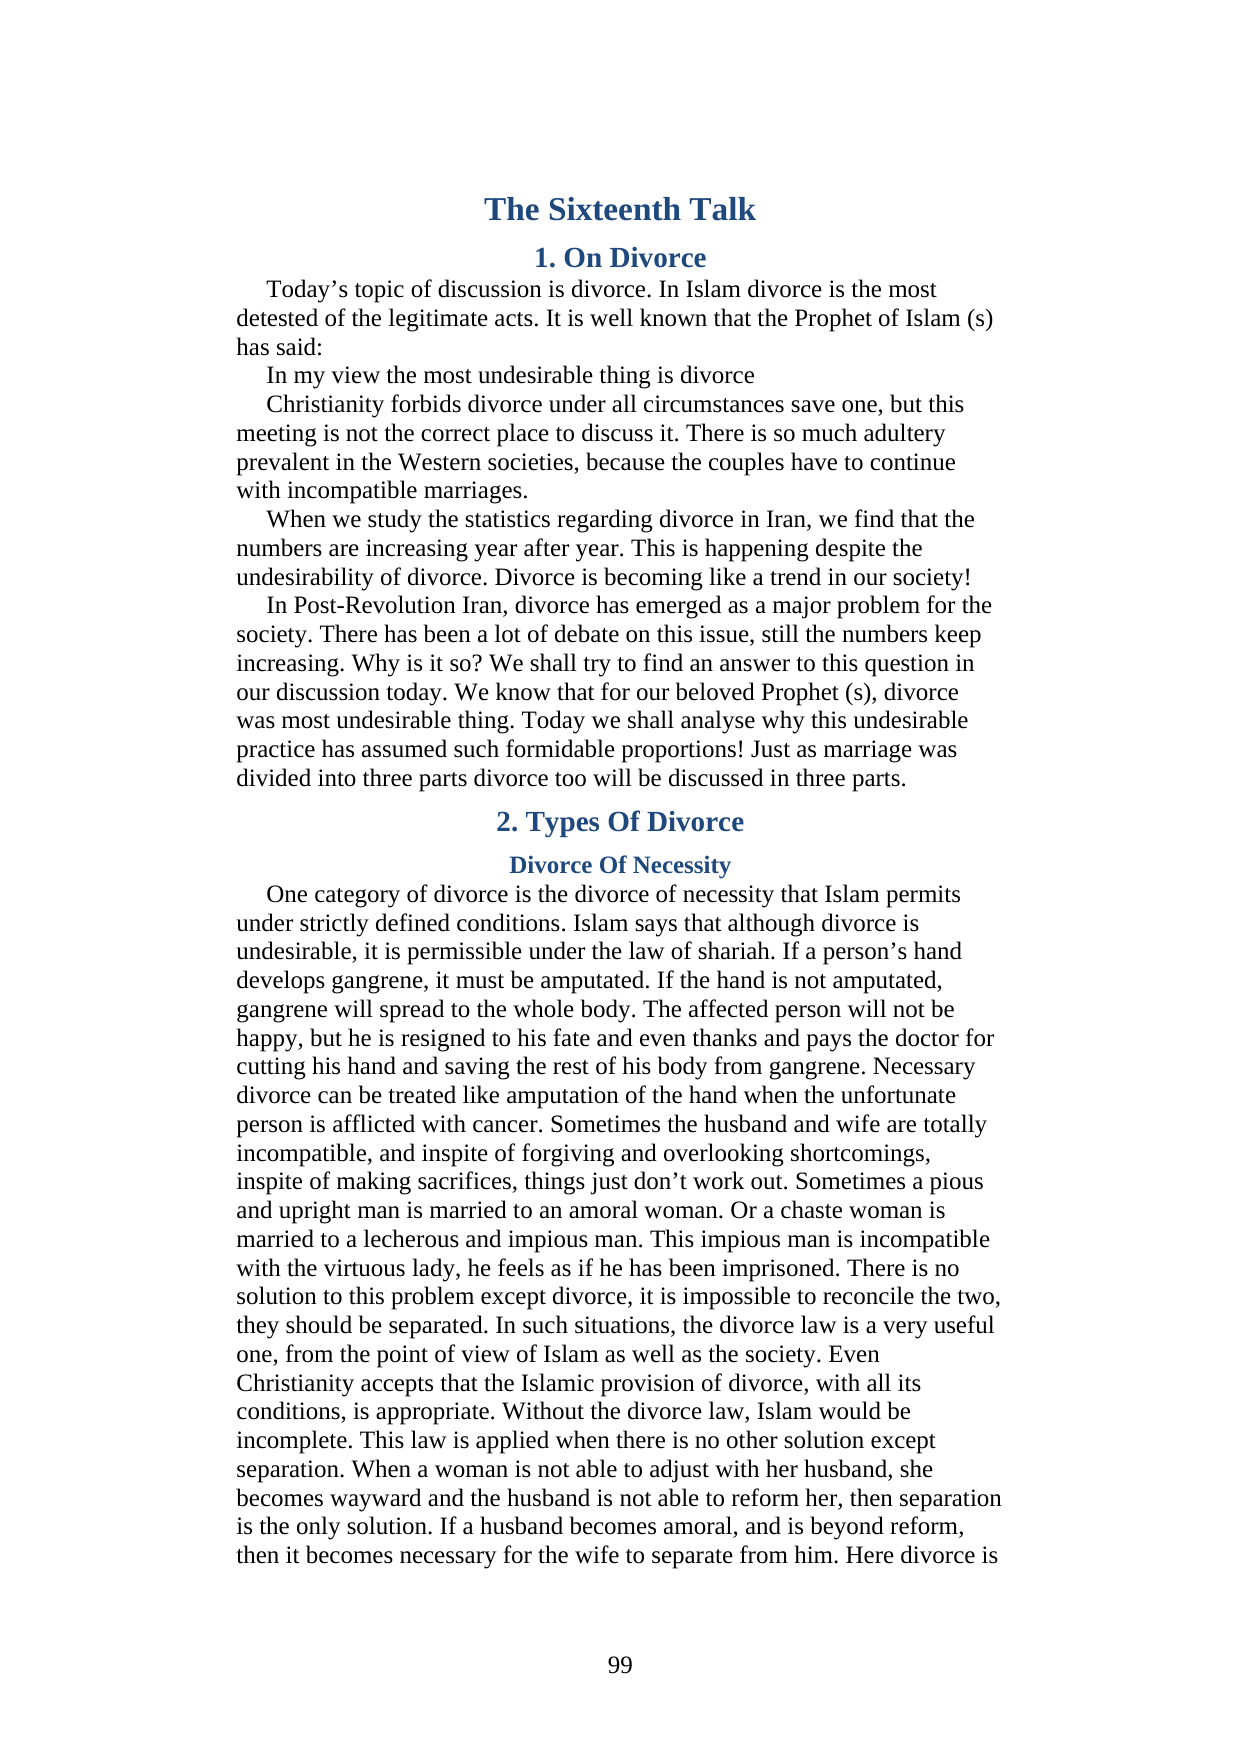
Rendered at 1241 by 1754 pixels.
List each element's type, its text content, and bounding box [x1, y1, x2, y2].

subtitle 1. On Divorce [236, 241, 1004, 274]
text In Post-Revolution Iran, divorce has emerged as a major problem for the society. There has been a lot of debate on this issue, still the numbers keep increasing. Why is it so? We shall try to find an answer to this question in our discussion today. We know that for our beloved Prophet (s), divorce was most undesirable thing. Today we shall analyse why this undesirable practice has assumed such formidable proportions! Just as marriage was divided into three parts divorce too will be discussed in three parts. [236, 590, 1004, 792]
subtitle Divorce Of Necessity [236, 850, 1004, 879]
subtitle The Sixteenth Talk [236, 190, 1004, 228]
text Today’s topic of discussion is divorce. In Islam divorce is the most detested of the legitimate acts. It is well known that the Prophet of Islam (s) has said: [236, 274, 1004, 360]
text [236, 879, 1004, 1569]
subtitle 2. Types Of Divorce [236, 804, 1004, 838]
text In my view the most undesirable thing is divorce [236, 360, 1004, 389]
text When we study the statistics regarding divorce in Iran, we find that the numbers are increasing year after year. This is happening despite the undesirability of divorce. Divorce is becoming like a trend in our society! [236, 504, 1004, 590]
text Christianity forbids divorce under all circumstances save one, but this meeting is not the correct place to discuss it. There is so much adultery prevalent in the Western societies, because the couples have to continue with incompatible marriages. [236, 389, 1004, 504]
